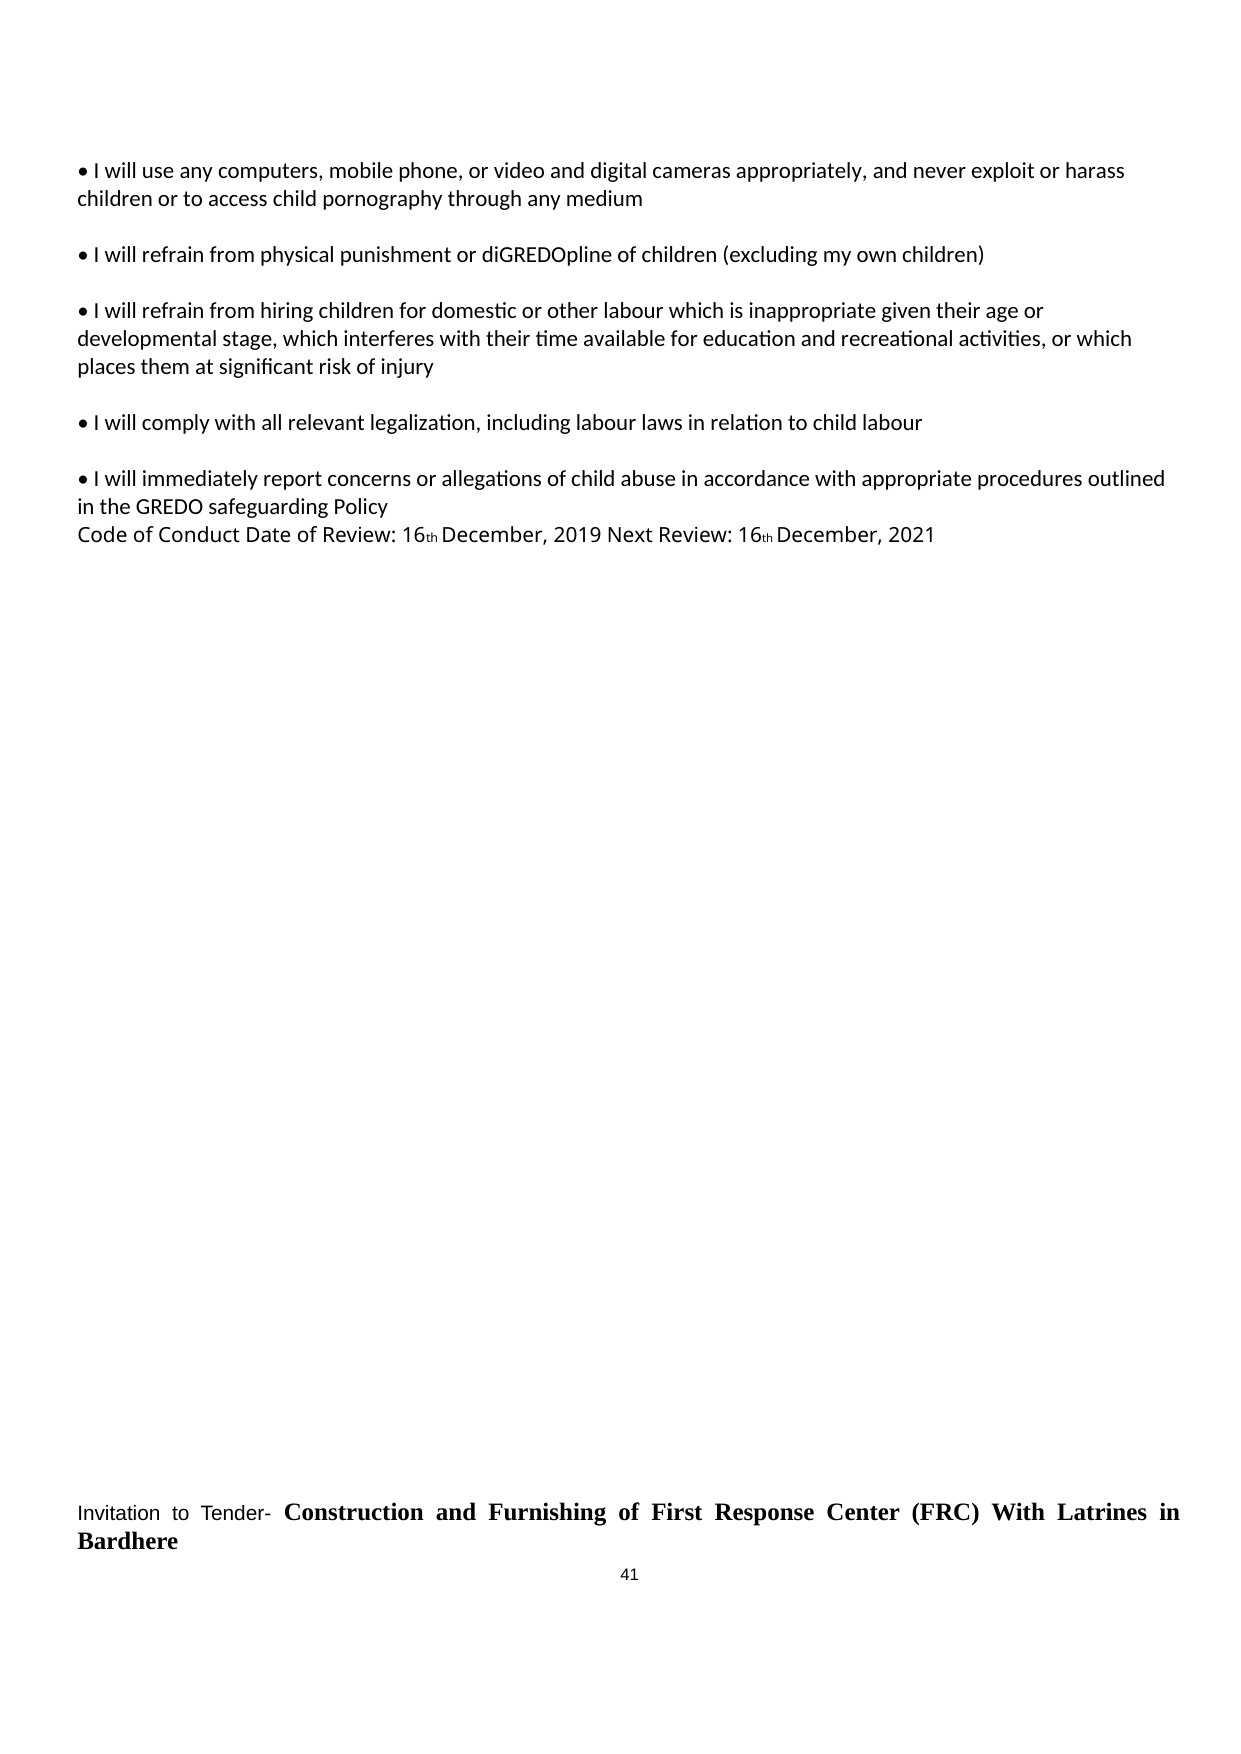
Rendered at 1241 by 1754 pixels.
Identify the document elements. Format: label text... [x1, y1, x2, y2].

text Code of Conduct Date of Review: 16th December, 2019 Next Review: 16th December, 2021 [77, 521, 1182, 549]
text • I will comply with all relevant legalization, including labour laws in relation to child labour [77, 408, 1182, 436]
text • I will use any computers, mobile phone, or video and digital cameras appropriately, and never exploit or harass children or to access child pornography through any medium [77, 156, 1182, 212]
text • I will refrain from hiring children for domestic or other labour which is inappropriate given their age or developmental stage, which interferes with their time available for education and recreational activities, or which places them at significant risk of injury [77, 296, 1182, 380]
text • I will immediately report concerns or allegations of child abuse in accordance with appropriate procedures outlined in the GREDO safeguarding Policy [77, 464, 1182, 521]
text • I will refrain from physical punishment or diGREDOpline of children (excluding my own children) [77, 240, 1182, 268]
